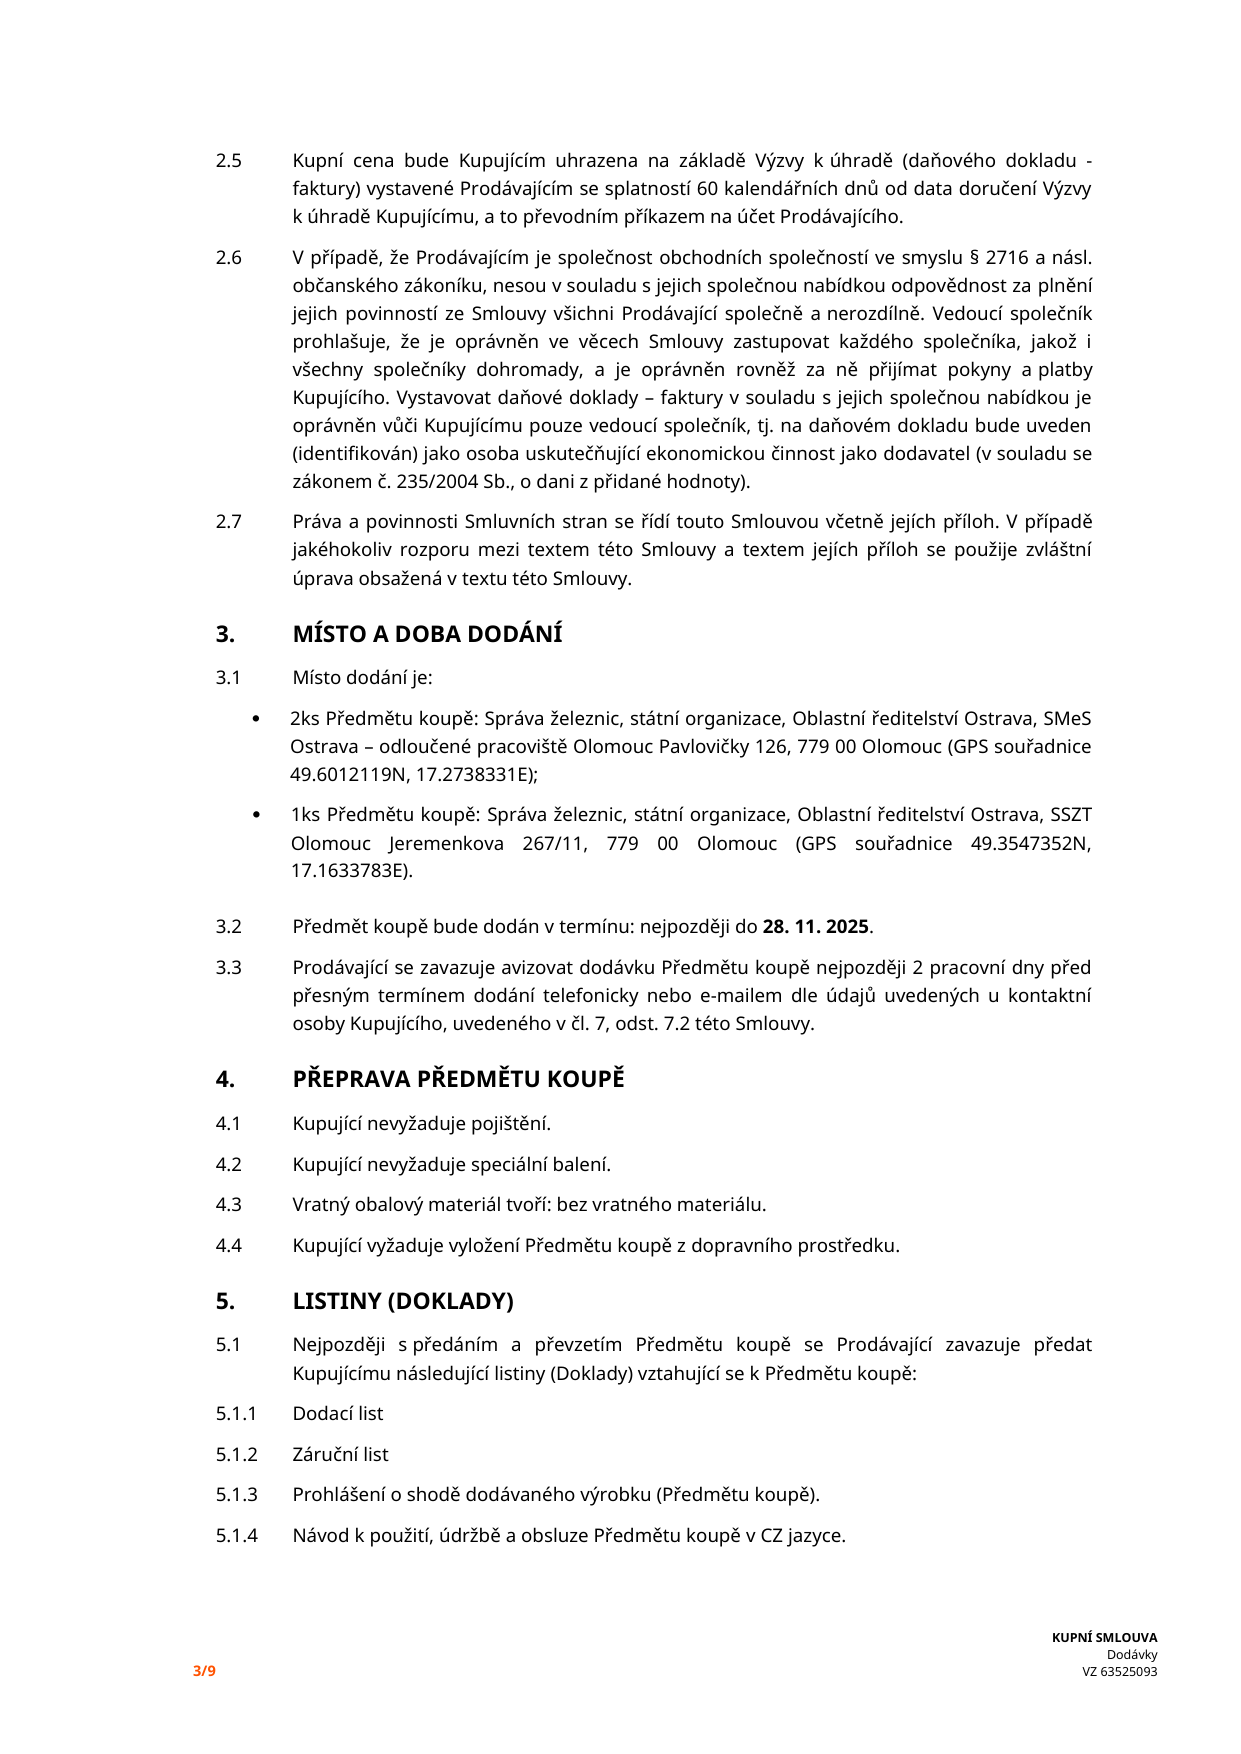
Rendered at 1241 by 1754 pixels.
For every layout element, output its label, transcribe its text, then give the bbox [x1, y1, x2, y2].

list 2ks Předmětu koupě: Správa železnic, státní organizace, Oblastní ředitelství Ostrava, SMeS Ostrava – odloučené pracoviště Olomouc Pavlovičky 126, 779 00 Olomouc (GPS souřadnice 49.6012119N, 17.2738331E); [253, 705, 1093, 787]
text Nejpozději s předáním a převzetím Předmětu koupě se Prodávající zavazuje předat Kupujícímu následující listiny (Doklady) vztahující se k Předmětu koupě: [216, 1332, 1093, 1385]
text V případě, že Prodávajícím je společnost obchodních společností ve smyslu § 2716 a násl. občanského zákoníku, nesou v souladu s jejich společnou nabídkou odpovědnost za plnění jejich povinností ze Smlouvy všichni Prodávající společně a nerozdílně. Vedoucí společník prohlašuje, že je oprávněn ve věcech Smlouvy zastupovat každého společníka, jakož i všechny společníky dohromady, a je oprávněn rovněž za ně přijímat pokyny a platby Kupujícího. Vystavovat daňové doklady – faktury v souladu s jejich společnou nabídkou je oprávněn vůči Kupujícímu pouze vedoucí společník, tj. na daňovém dokladu bude uveden (identifikován) jako osoba uskutečňující ekonomickou činnost jako dodavatel (v souladu se zákonem č. 235/2004 Sb., o dani z přidané hodnoty). [216, 244, 1093, 494]
text Záruční list [216, 1441, 1093, 1466]
text Předmět koupě bude dodán v termínu: nejpozději do 28. 11. 2025. [216, 914, 1093, 939]
text Kupní cena bude Kupujícím uhrazena na základě Výzvy k úhradě (daňového dokladu - faktury) vystavené Prodávajícím se splatností 60 kalendářních dnů od data doručení Výzvy k úhradě Kupujícímu, a to převodním příkazem na účet Prodávajícího. [216, 147, 1093, 229]
text Listiny (Doklady) [216, 1285, 1093, 1316]
text Prodávající se zavazuje avizovat dodávku Předmětu koupě nejpozději 2 pracovní dny před přesným termínem dodání telefonicky nebo e-mailem dle údajů uvedených u kontaktní osoby Kupujícího, uvedeného v čl. 7, odst. 7.2 této Smlouvy. [216, 954, 1093, 1036]
text Dodací list [216, 1400, 1093, 1426]
text Návod k použití, údržbě a obsluze Předmětu koupě v CZ jazyce. [216, 1522, 1093, 1547]
text Vratný obalový materiál tvoří: bez vratného materiálu. [216, 1191, 1093, 1217]
text Kupující vyžaduje vyložení Předmětu koupě z dopravního prostředku. [216, 1232, 1093, 1257]
list 1ks Předmětu koupě: Správa železnic, státní organizace, Oblastní ředitelství Ostrava, SSZT Olomouc Jeremenkova 267/11, 779 00 Olomouc (GPS souřadnice 49.3547352N, 17.1633783E). [253, 802, 1093, 883]
text Práva a povinnosti Smluvních stran se řídí touto Smlouvou včetně jejích příloh. V případě jakéhokoliv rozporu mezi textem této Smlouvy a textem jejích příloh se použije zvláštní úprava obsažená v textu této Smlouvy. [216, 509, 1093, 590]
text místo a doba dodání [216, 618, 1093, 649]
text Kupující nevyžaduje pojištění. [216, 1110, 1093, 1136]
text Místo dodání je: [216, 665, 1093, 690]
text přeprava předmětu koupě [216, 1063, 1093, 1095]
text Prohlášení o shodě dodávaného výrobku (Předmětu koupě). [216, 1481, 1093, 1507]
text Kupující nevyžaduje speciální balení. [216, 1151, 1093, 1176]
